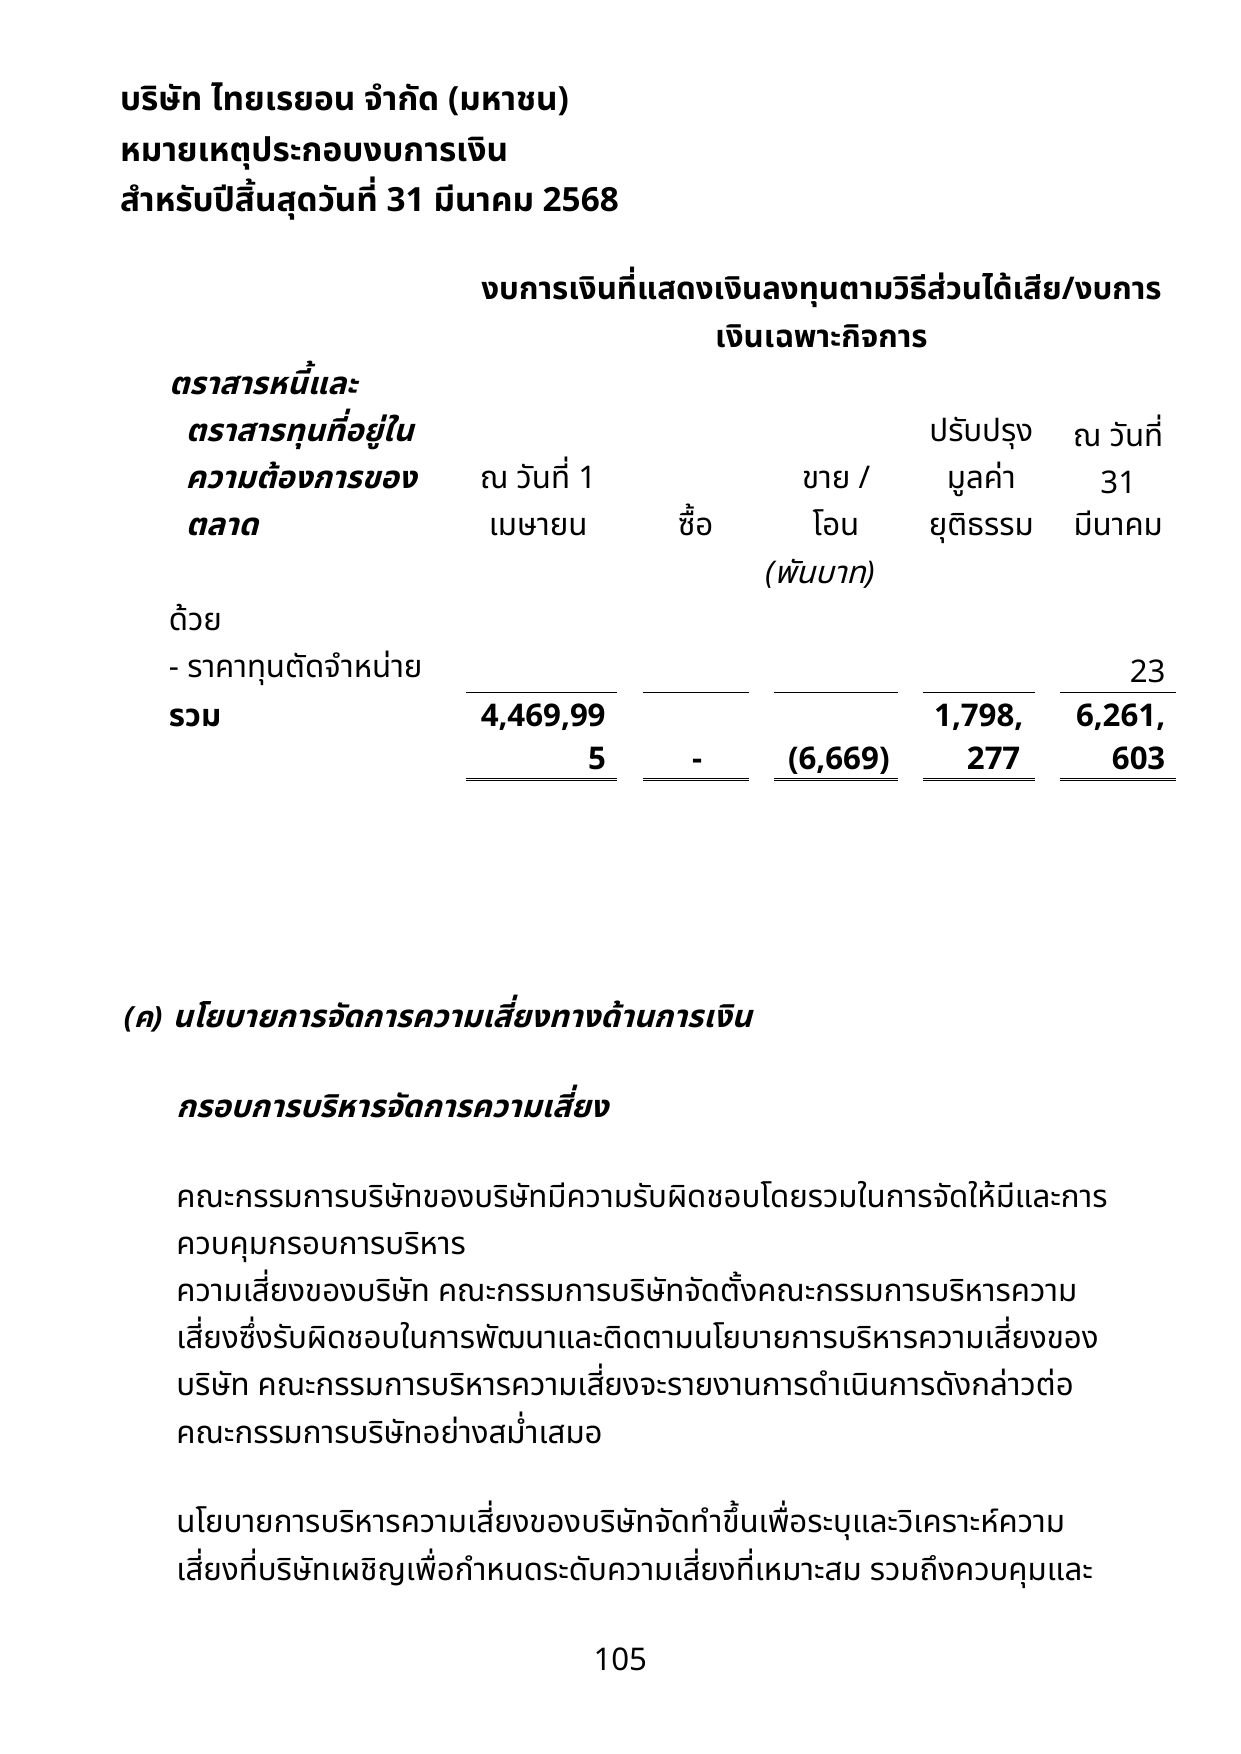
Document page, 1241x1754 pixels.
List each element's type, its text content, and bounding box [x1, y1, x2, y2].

text คณะกรรมการบริษัทของบริษัทมีความรับผิดชอบโดยรวมในการจัดให้มีและการควบคุมกรอบการบริหาร ความเสี่ยงของบริษัท คณะกรรมการบริษัทจัดตั้งคณะกรรมการบริหารความเสี่ยงซึ่งรับผิดชอบในการพัฒนาและติดตามนโยบายการบริหารความเสี่ยงของบริษัท คณะกรรมการบริหารความเสี่ยงจะรายงานการดำเนินการดังกล่าวต่อคณะกรรมการบริษัทอย่างสม่ำเสมอ [176, 1174, 1121, 1457]
text กรอบการบริหารจัดการความเสี่ยง [176, 1084, 1120, 1131]
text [176, 1500, 1121, 1594]
list นโยบายการจัดการความเสี่ยงทางด้านการเงิน [124, 994, 1120, 1042]
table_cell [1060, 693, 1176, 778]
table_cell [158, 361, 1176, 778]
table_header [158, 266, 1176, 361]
